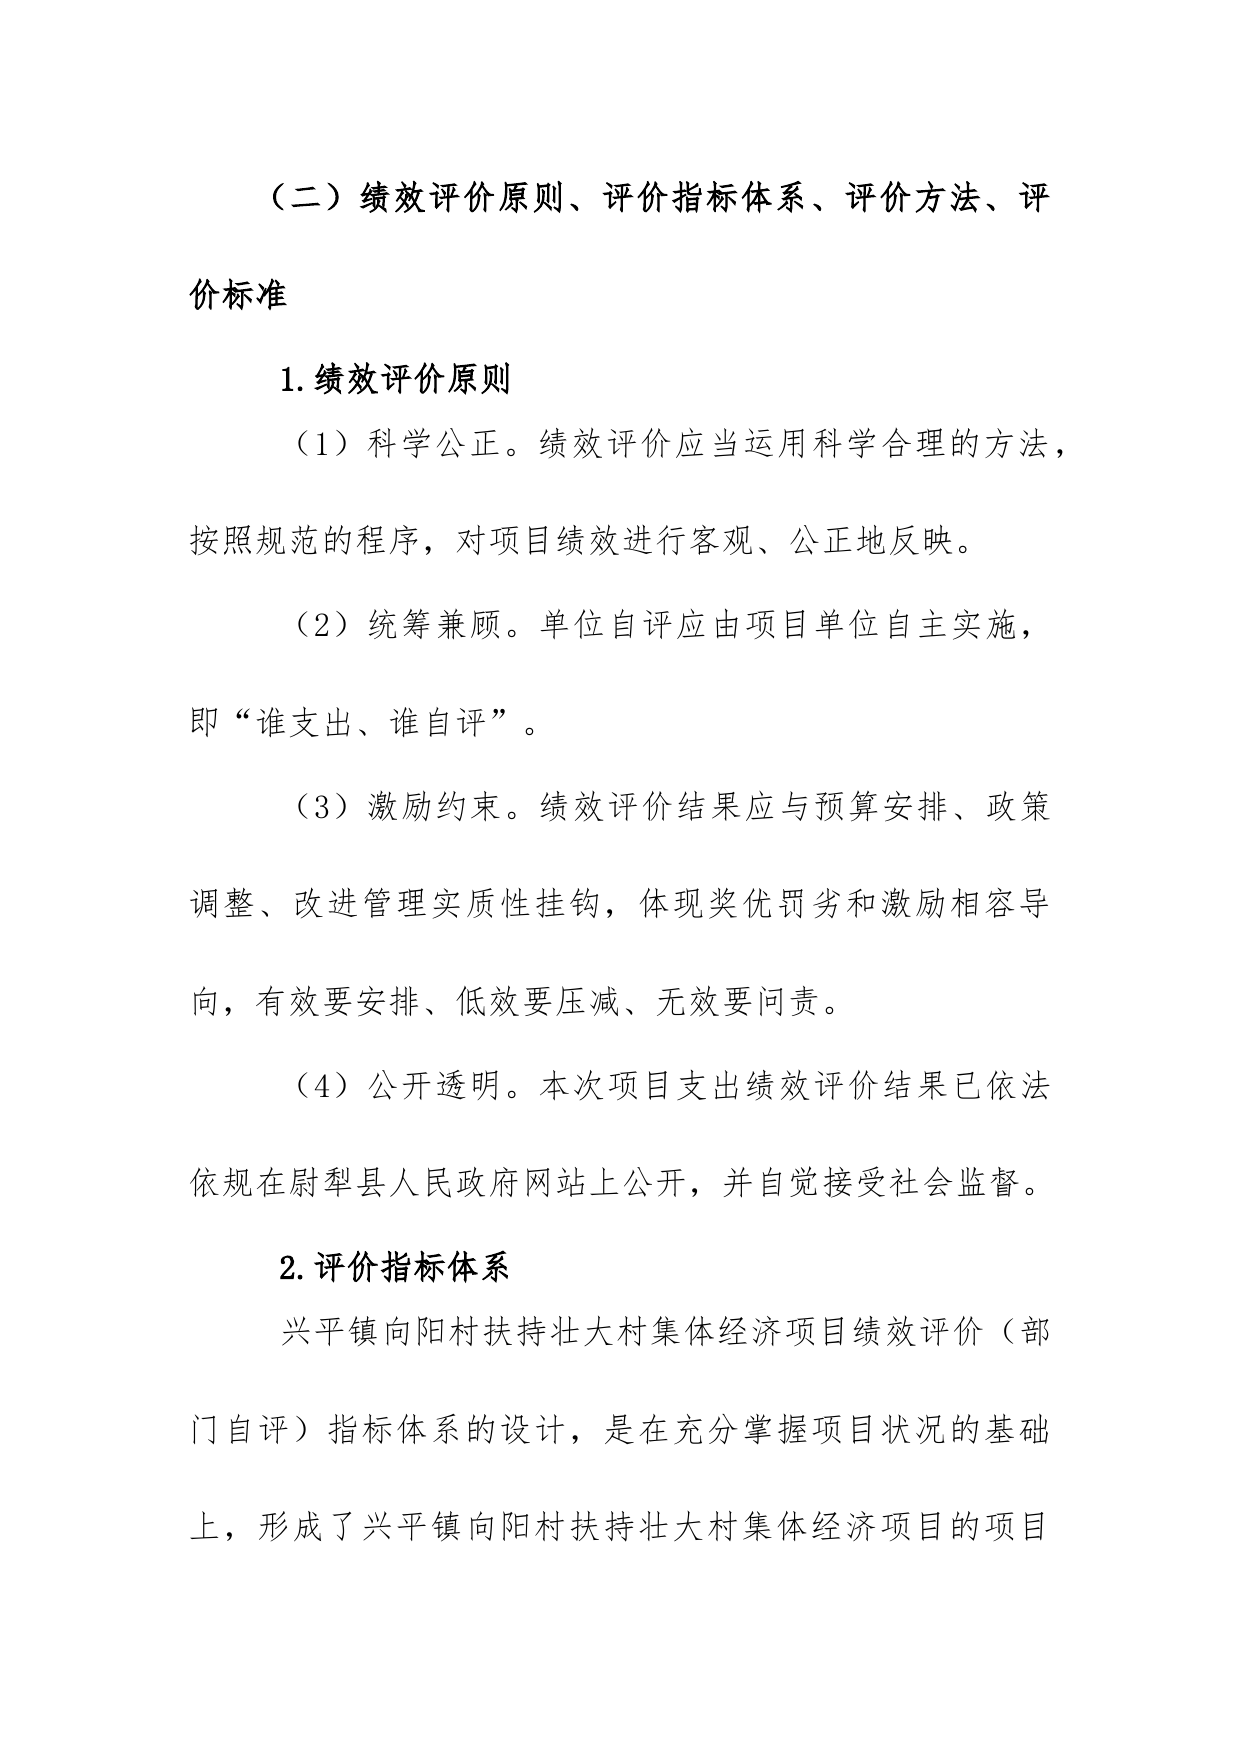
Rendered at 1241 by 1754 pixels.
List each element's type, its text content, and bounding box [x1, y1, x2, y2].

text 2.评价指标体系 [187, 1232, 1053, 1297]
text （4）公开透明。本次项目支出绩效评价结果已依法依规在尉犁县人民政府网站上公开，并自觉接受社会监督。 [187, 1050, 1053, 1213]
text （3）激励约束。绩效评价结果应与预算安排、政策调整、改进管理实质性挂钩，体现奖优罚劣和激励相容导向，有效要安排、低效要压减、无效要问责。 [187, 771, 1053, 1031]
text （1）科学公正。绩效评价应当运用科学合理的方法，按照规范的程序，对项目绩效进行客观、公正地反映。 [187, 408, 1053, 571]
text 1.绩效评价原则 [187, 343, 1053, 408]
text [187, 1297, 1053, 1557]
subtitle （二）绩效评价原则、评价指标体系、评价方法、评价标准 [187, 162, 1053, 324]
text （2）统筹兼顾。单位自评应由项目单位自主实施，即“谁支出、谁自评”。 [187, 590, 1053, 752]
